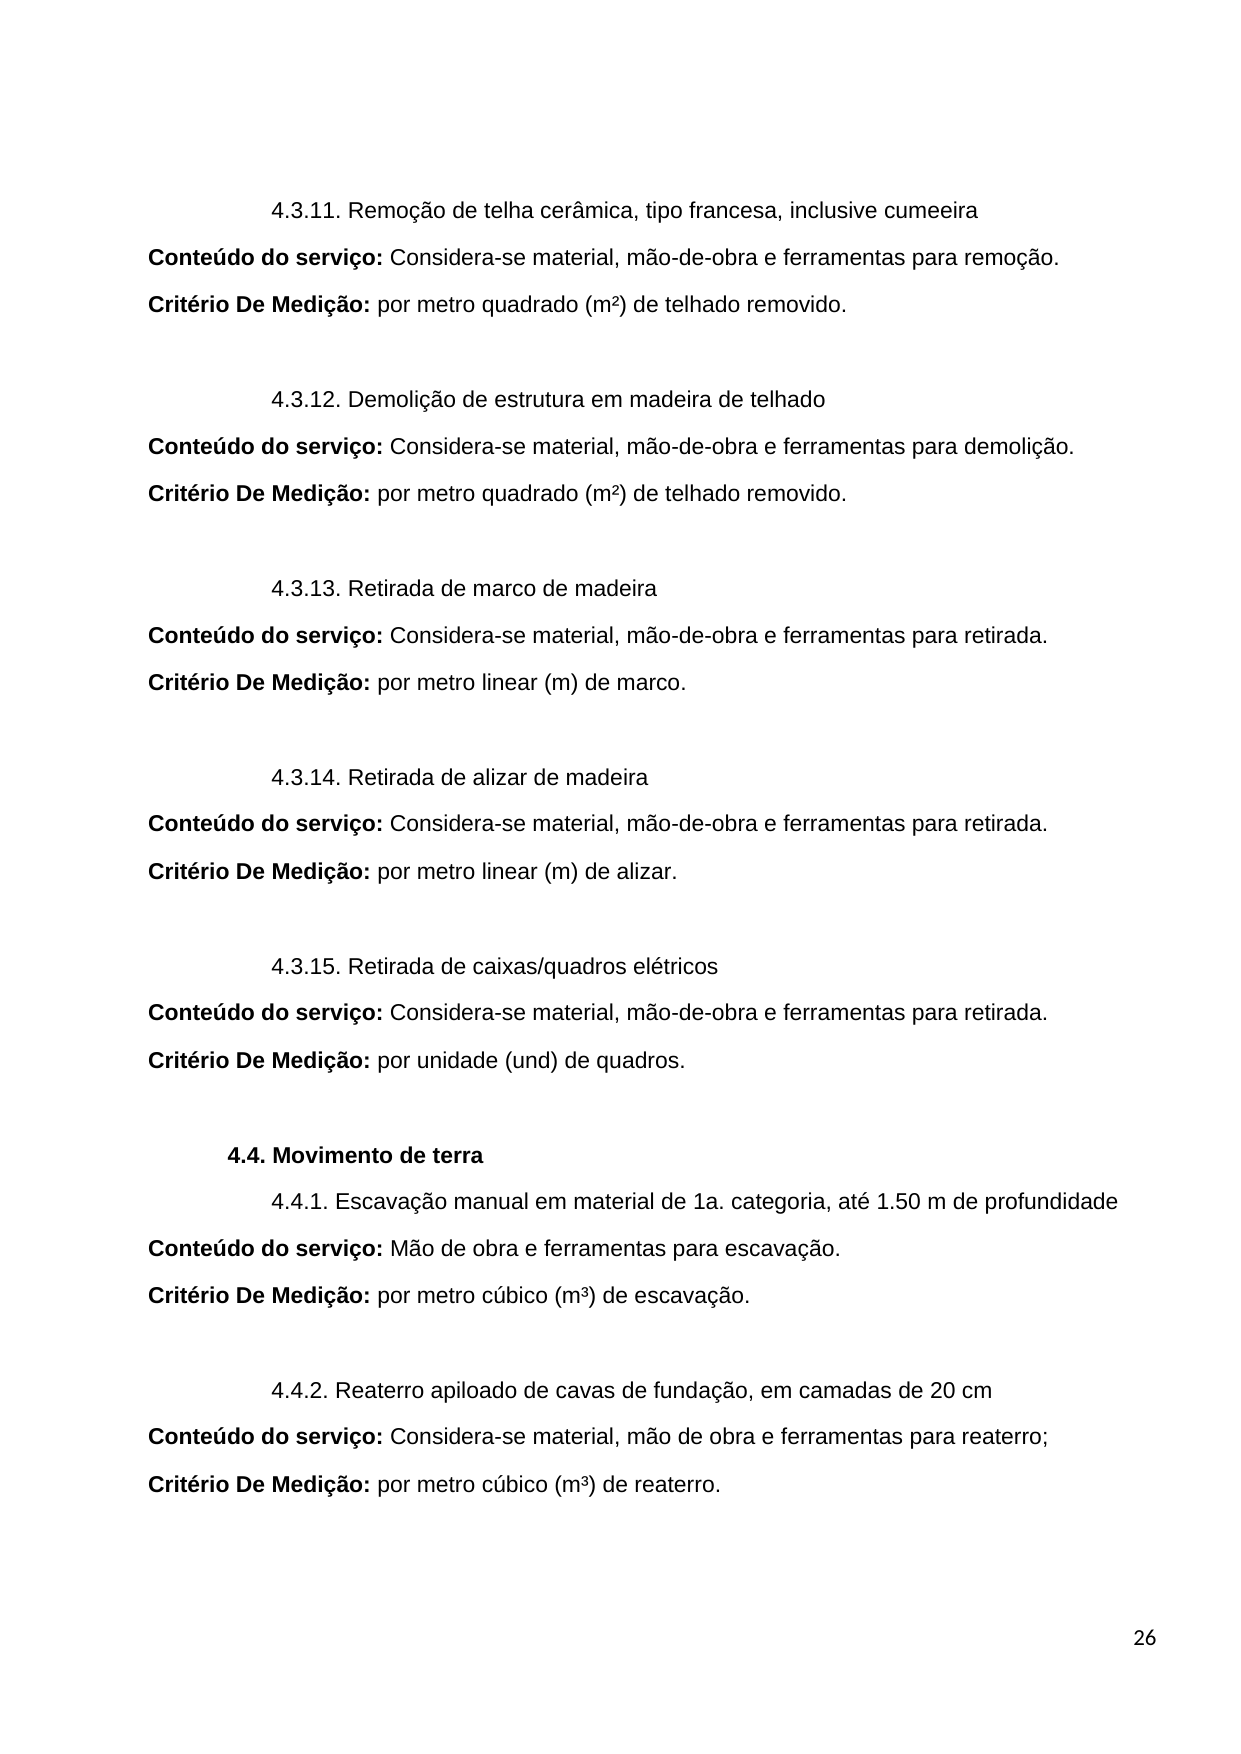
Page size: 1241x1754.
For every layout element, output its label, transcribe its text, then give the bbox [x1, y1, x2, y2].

subtitle Remoção de telha cerâmica, tipo francesa, inclusive cumeeira [271, 197, 1158, 224]
subtitle Retirada de alizar de madeira [271, 764, 1158, 790]
subtitle Demolição de estrutura em madeira de telhado [271, 386, 1158, 413]
list Critério De Medição: por metro linear (m) de alizar. [148, 858, 1156, 884]
list Conteúdo do serviço: Considera-se material, mão-de-obra e ferramentas para retirada. [148, 810, 1156, 837]
subtitle Escavação manual em material de 1a. categoria, até 1.50 m de profundidade [271, 1188, 1158, 1214]
list Critério De Medição: por metro cúbico (m³) de escavação. [148, 1282, 1156, 1308]
list Conteúdo do serviço: Considera-se material, mão-de-obra e ferramentas para remoção. [148, 244, 1156, 270]
subtitle Retirada de marco de madeira [271, 575, 1158, 602]
list Conteúdo do serviço: Considera-se material, mão-de-obra e ferramentas para retirada. [148, 622, 1156, 648]
list Critério De Medição: por metro quadrado (m²) de telhado removido. [148, 480, 1156, 507]
list Conteúdo do serviço: Considera-se material, mão-de-obra e ferramentas para demolição. [148, 433, 1156, 459]
list Critério De Medição: por metro quadrado (m²) de telhado removido. [148, 291, 1156, 318]
list Critério De Medição: por metro linear (m) de marco. [148, 669, 1156, 695]
subtitle Movimento de terra [227, 1142, 1158, 1168]
list Critério De Medição: por metro cúbico (m³) de reaterro. [148, 1471, 1156, 1497]
list Conteúdo do serviço: Mão de obra e ferramentas para escavação. [148, 1234, 1156, 1261]
list Conteúdo do serviço: Considera-se material, mão de obra e ferramentas para reaterro; [148, 1423, 1156, 1450]
subtitle Reaterro apiloado de cavas de fundação, em camadas de 20 cm [271, 1377, 1158, 1403]
list Conteúdo do serviço: Considera-se material, mão-de-obra e ferramentas para retirada. [148, 999, 1156, 1026]
subtitle Retirada de caixas/quadros elétricos [271, 953, 1158, 979]
list Critério De Medição: por unidade (und) de quadros. [148, 1047, 1156, 1073]
